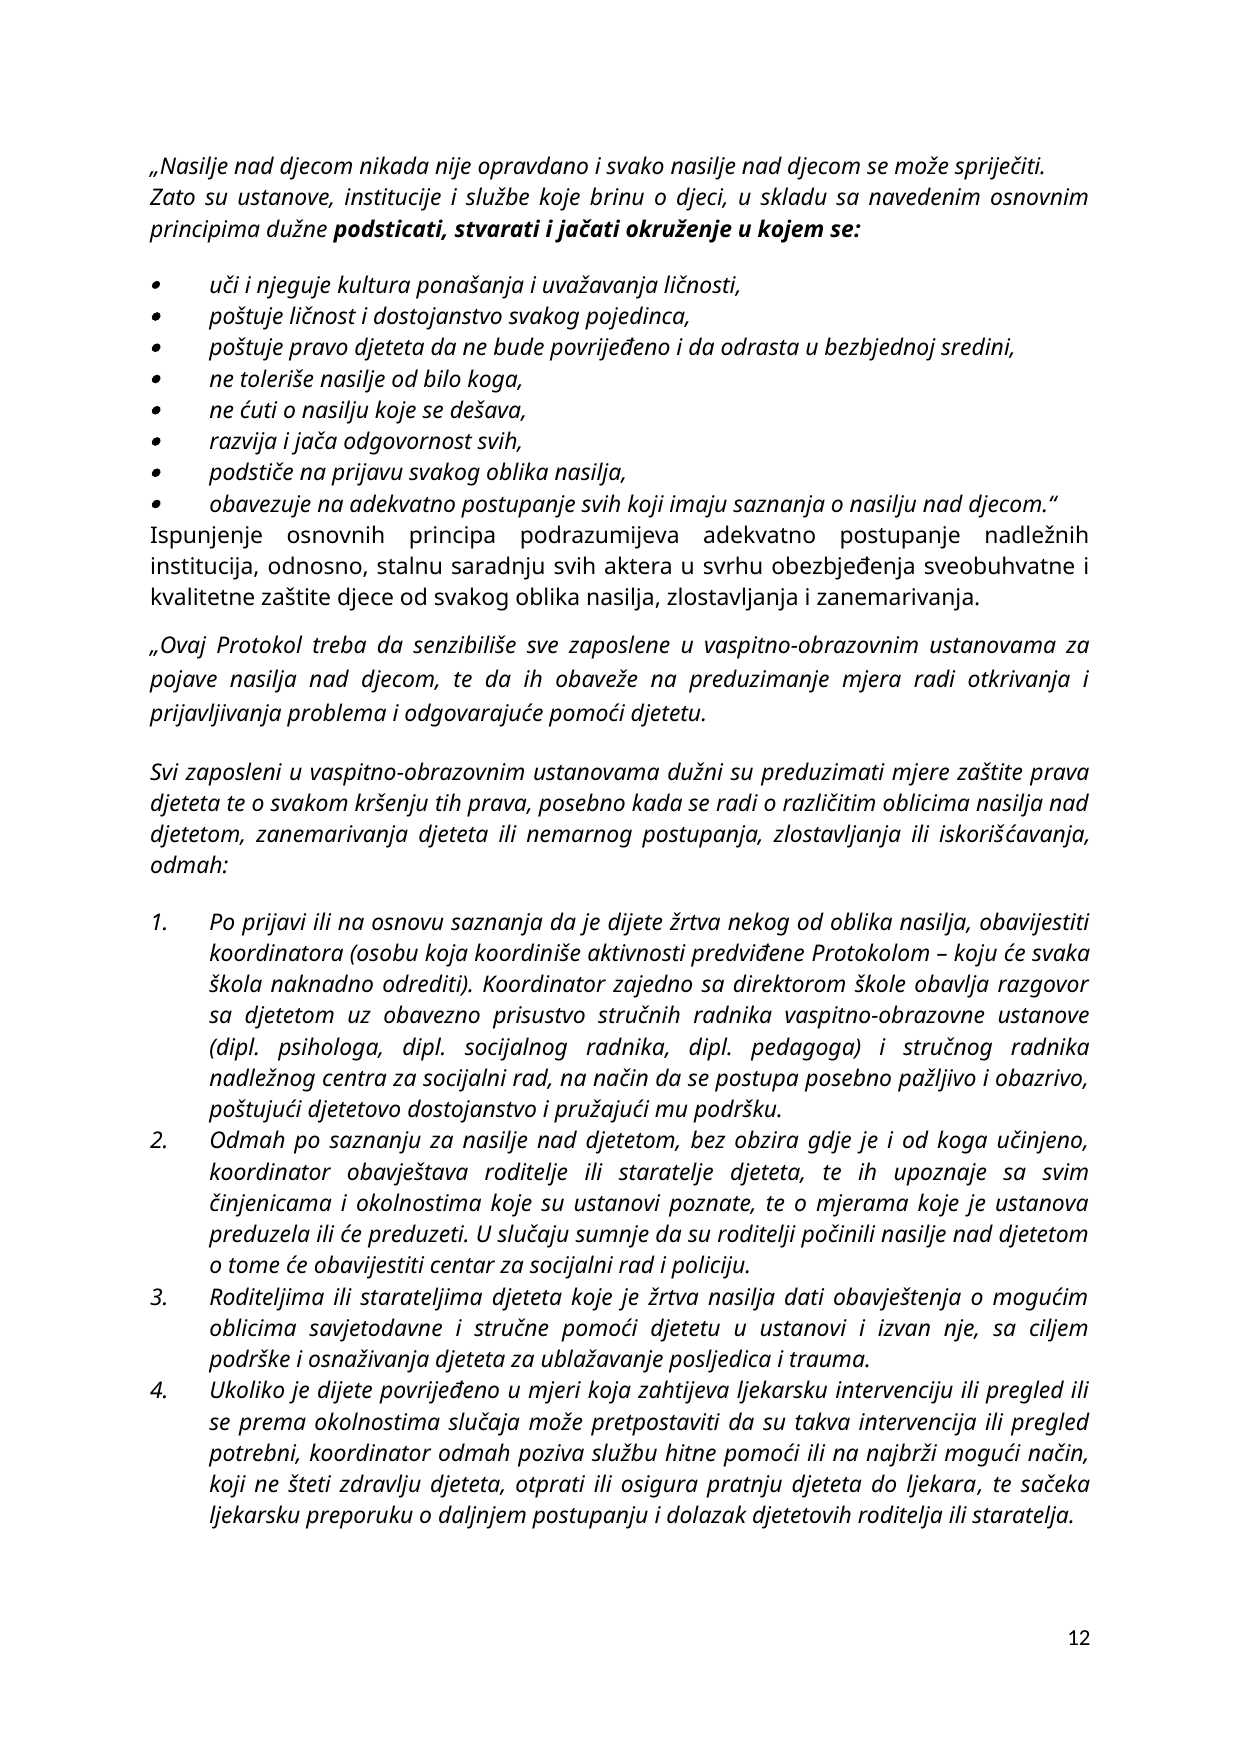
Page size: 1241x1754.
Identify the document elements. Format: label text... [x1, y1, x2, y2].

list ne toleriše nasilje od bilo koga, [150, 362, 1090, 394]
list Odmah po saznanju za nasilje nad djetetom, bez obzira gdje je i od koga učinjeno, koordinator obavještava roditelje ili staratelje djeteta, te ih upoznaje sa svim činjenicama i okolnostima koje su ustanovi poznate, te o mjerama koje je ustanova preduzela ili će preduzeti. U slučaju sumnje da su roditelji počinili nasilje nad djetetom o tome će obavijestiti centar za socijalni rad i policiju. [150, 1124, 1090, 1280]
text „Nasilje nad djecom nikada nije opravdano i svako nasilje nad djecom se može spriječiti. [150, 150, 1090, 181]
list poštuje ličnost i dostojanstvo svakog pojedinca, [150, 300, 1090, 331]
list uči i njeguje kultura ponašanja i uvažavanja ličnosti, [150, 269, 1090, 300]
text Ispunjenje osnovnih principa podrazumijeva adekvatno postupanje nadležnih institucija, odnosno, stalnu saradnju svih aktera u svrhu obezbjeđenja sveobuhvatne i kvalitetne zaštite djece od svakog oblika nasilja, zlostavljanja i zanemarivanja. [150, 519, 1090, 612]
text Svi zaposleni u vaspitno-obrazovnim ustanovama dužni su preduzimati mjere zaštite prava djeteta te o svakom kršenju tih prava, posebno kada se radi o različitim oblicima nasilja nad djetetom, zanemarivanja djeteta ili nemarnog postupanja, zlostavljanja ili iskorišćavanja, odmah: [150, 755, 1090, 880]
list obavezuje na adekvatno postupanje svih koji imaju saznanja o nasilju nad djecom.“ [150, 487, 1090, 519]
text Zato su ustanove, institucije i službe koje brinu o djeci, u skladu sa navedenim osnovnim principima dužne podsticati, stvarati i jačati okruženje u kojem se: [150, 181, 1090, 244]
list razvija i jača odgovornost svih, [150, 425, 1090, 456]
text „Ovaj Protokol treba da senzibiliše sve zaposlene u vaspitno-obrazovnim ustanovama za pojave nasilja nad djecom, te da ih obaveže na preduzimanje mjera radi otkrivanja i prijavljivanja problema i odgovarajuće pomoći djetetu. [150, 629, 1090, 728]
list poštuje pravo djeteta da ne bude povrijeđeno i da odrasta u bezbjednoj sredini, [150, 331, 1090, 362]
list Po prijavi ili na osnovu saznanja da je dijete žrtva nekog od oblika nasilja, obavijestiti koordinatora (osobu koja koordiniše aktivnosti predviđene Protokolom – koju će svaka škola naknadno odrediti). Koordinator zajedno sa direktorom škole obavlja razgovor sa djetetom uz obavezno prisustvo stručnih radnika vaspitno-obrazovne ustanove (dipl. psihologa, dipl. socijalnog radnika, dipl. pedagoga) i stručnog radnika nadležnog centra za socijalni rad, na način da se postupa posebno pažljivo i obazrivo, poštujući djetetovo dostojanstvo i pružajući mu podršku. [150, 905, 1090, 1124]
list Ukoliko je dijete povrijeđeno u mjeri koja zahtijeva ljekarsku intervenciju ili pregled ili se prema okolnostima slučaja može pretpostaviti da su takva intervencija ili pregled potrebni, koordinator odmah poziva službu hitne pomoći ili na najbrži mogući način, koji ne šteti zdravlju djeteta, otprati ili osigura pratnju djeteta do ljekara, te sačeka ljekarsku preporuku o daljnjem postupanju i dolazak djetetovih roditelja ili staratelja. [150, 1374, 1090, 1530]
list ne ćuti o nasilju koje se dešava, [150, 394, 1090, 425]
list Roditeljima ili starateljima djeteta koje je žrtva nasilja dati obavještenja o mogućim oblicima savjetodavne i stručne pomoći djetetu u ustanovi i izvan nje, sa ciljem podrške i osnaživanja djeteta za ublažavanje posljedica i trauma. [150, 1280, 1090, 1374]
list podstiče na prijavu svakog oblika nasilja, [150, 456, 1090, 487]
